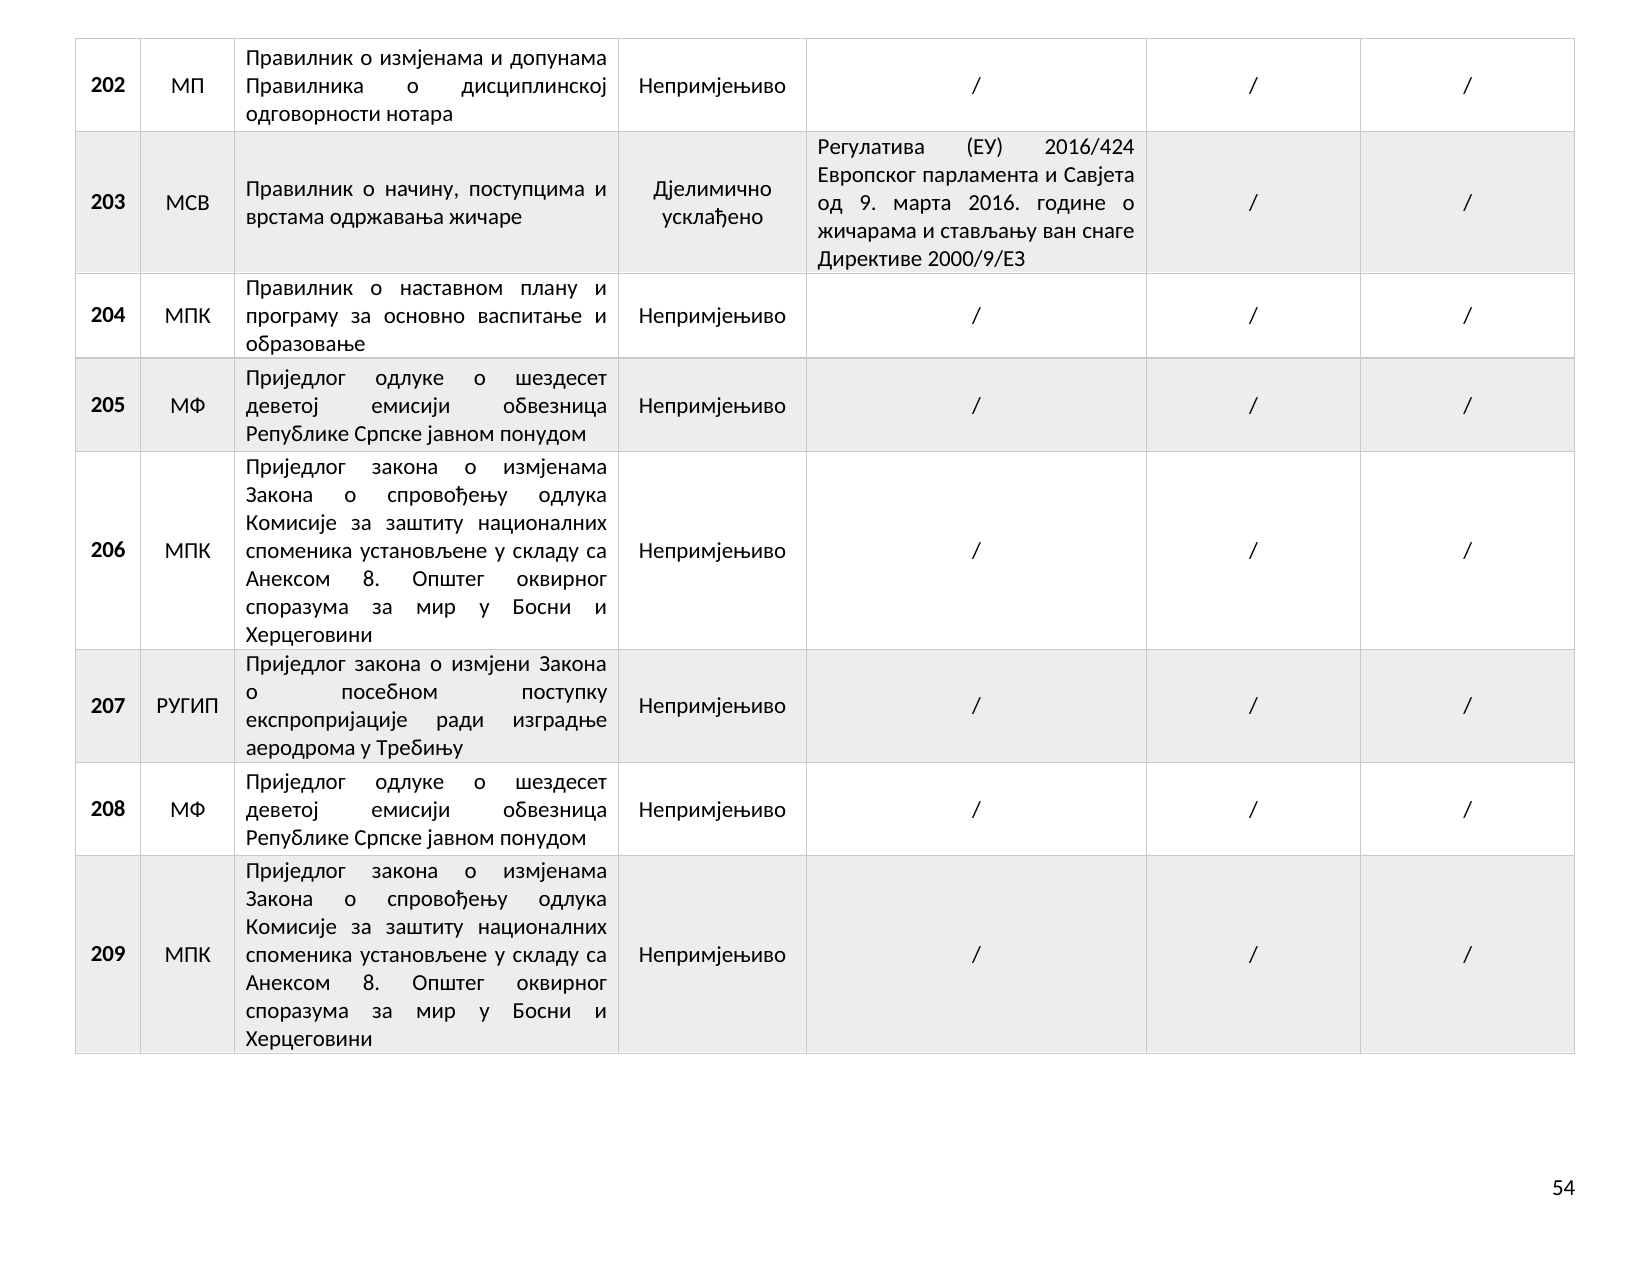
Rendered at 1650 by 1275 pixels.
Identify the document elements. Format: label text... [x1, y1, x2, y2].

table_cell Непримјењиво [619, 39, 806, 131]
table_cell Приједлог одлуке о шездесет деветој емисији обвезница Републике Српске јавном понудом [235, 763, 618, 855]
table_cell Правилник о начину, поступцима и врстама одржавања жичаре [235, 132, 618, 272]
table_cell 207 [76, 650, 140, 762]
table_cell Правилник о наставном плану и програму за основно васпитање и образовање [235, 274, 618, 357]
table_cell / [1361, 132, 1574, 272]
table_cell / [1147, 650, 1360, 762]
table_cell Непримјењиво [619, 359, 806, 451]
table_cell 205 [76, 359, 140, 451]
table_cell РУГИП [141, 650, 234, 762]
table_cell / [1147, 763, 1360, 855]
table_cell 203 [76, 132, 140, 272]
table_cell МФ [141, 763, 234, 855]
table_cell / [1361, 763, 1574, 855]
table_cell Правилник о измјенама и допунама Правилника о дисциплинској одговорности нотара [235, 39, 618, 131]
table_cell Непримјењиво [619, 763, 806, 855]
table_cell MП [141, 39, 234, 131]
table_cell / [807, 39, 1146, 131]
table_cell Приједлог закона о измјени Закона о посебном поступку експропријације ради изградње аеродрома у Требињу [235, 650, 618, 762]
table_cell 209 [76, 856, 140, 1052]
table_cell Регулатива (ЕУ) 2016/424 Европског парламента и Савјета од 9. марта 2016. године о жичарама и стављању ван снаге Директиве 2000/9/ЕЗ [807, 132, 1146, 272]
table_cell / [807, 452, 1146, 648]
table_cell / [1361, 274, 1574, 357]
table_cell МПК [141, 452, 234, 648]
table_cell Непримјењиво [619, 274, 806, 357]
table_cell Приједлог одлуке о шездесет деветој емисији обвезница Републике Српске јавном понудом [235, 359, 618, 451]
table_cell Приједлог закона о измјенама Закона о спровођењу одлука Комисије за заштиту националних споменика установљенe у складу са Анексом 8. Општег оквирног споразума за мир у Босни и Херцеговини [235, 452, 618, 648]
table_cell Непримјењиво [619, 452, 806, 648]
table_cell / [1147, 856, 1360, 1052]
table_cell МПК [141, 856, 234, 1052]
table_cell Непримјењиво [619, 650, 806, 762]
table_cell МПК [141, 274, 234, 357]
table_cell Приједлог закона о измјенама Закона о спровођењу одлука Комисије за заштиту националних споменика установљенe у складу са Анексом 8. Општег оквирног споразума за мир у Босни и Херцеговини [235, 856, 618, 1052]
table_cell / [1147, 274, 1360, 357]
table_cell / [1361, 359, 1574, 451]
table_cell 202 [76, 39, 140, 131]
table_cell 208 [76, 763, 140, 855]
table_cell / [1147, 359, 1360, 451]
table_cell / [807, 650, 1146, 762]
table_cell 204 [76, 274, 140, 357]
table_cell МСВ [141, 132, 234, 272]
table_cell / [807, 359, 1146, 451]
table_cell / [807, 763, 1146, 855]
table_cell / [1147, 39, 1360, 131]
table_cell / [1147, 132, 1360, 272]
table_cell / [1147, 452, 1360, 648]
table_cell / [1361, 650, 1574, 762]
table_cell / [1361, 39, 1574, 131]
table_cell / [807, 856, 1146, 1052]
table_cell Непримјењиво [619, 856, 806, 1052]
table_cell 206 [76, 452, 140, 648]
table_cell / [1361, 856, 1574, 1052]
table_cell МФ [141, 359, 234, 451]
table_cell / [807, 274, 1146, 357]
table_cell / [1361, 452, 1574, 648]
table_cell Дјелимично усклађено [619, 132, 806, 272]
